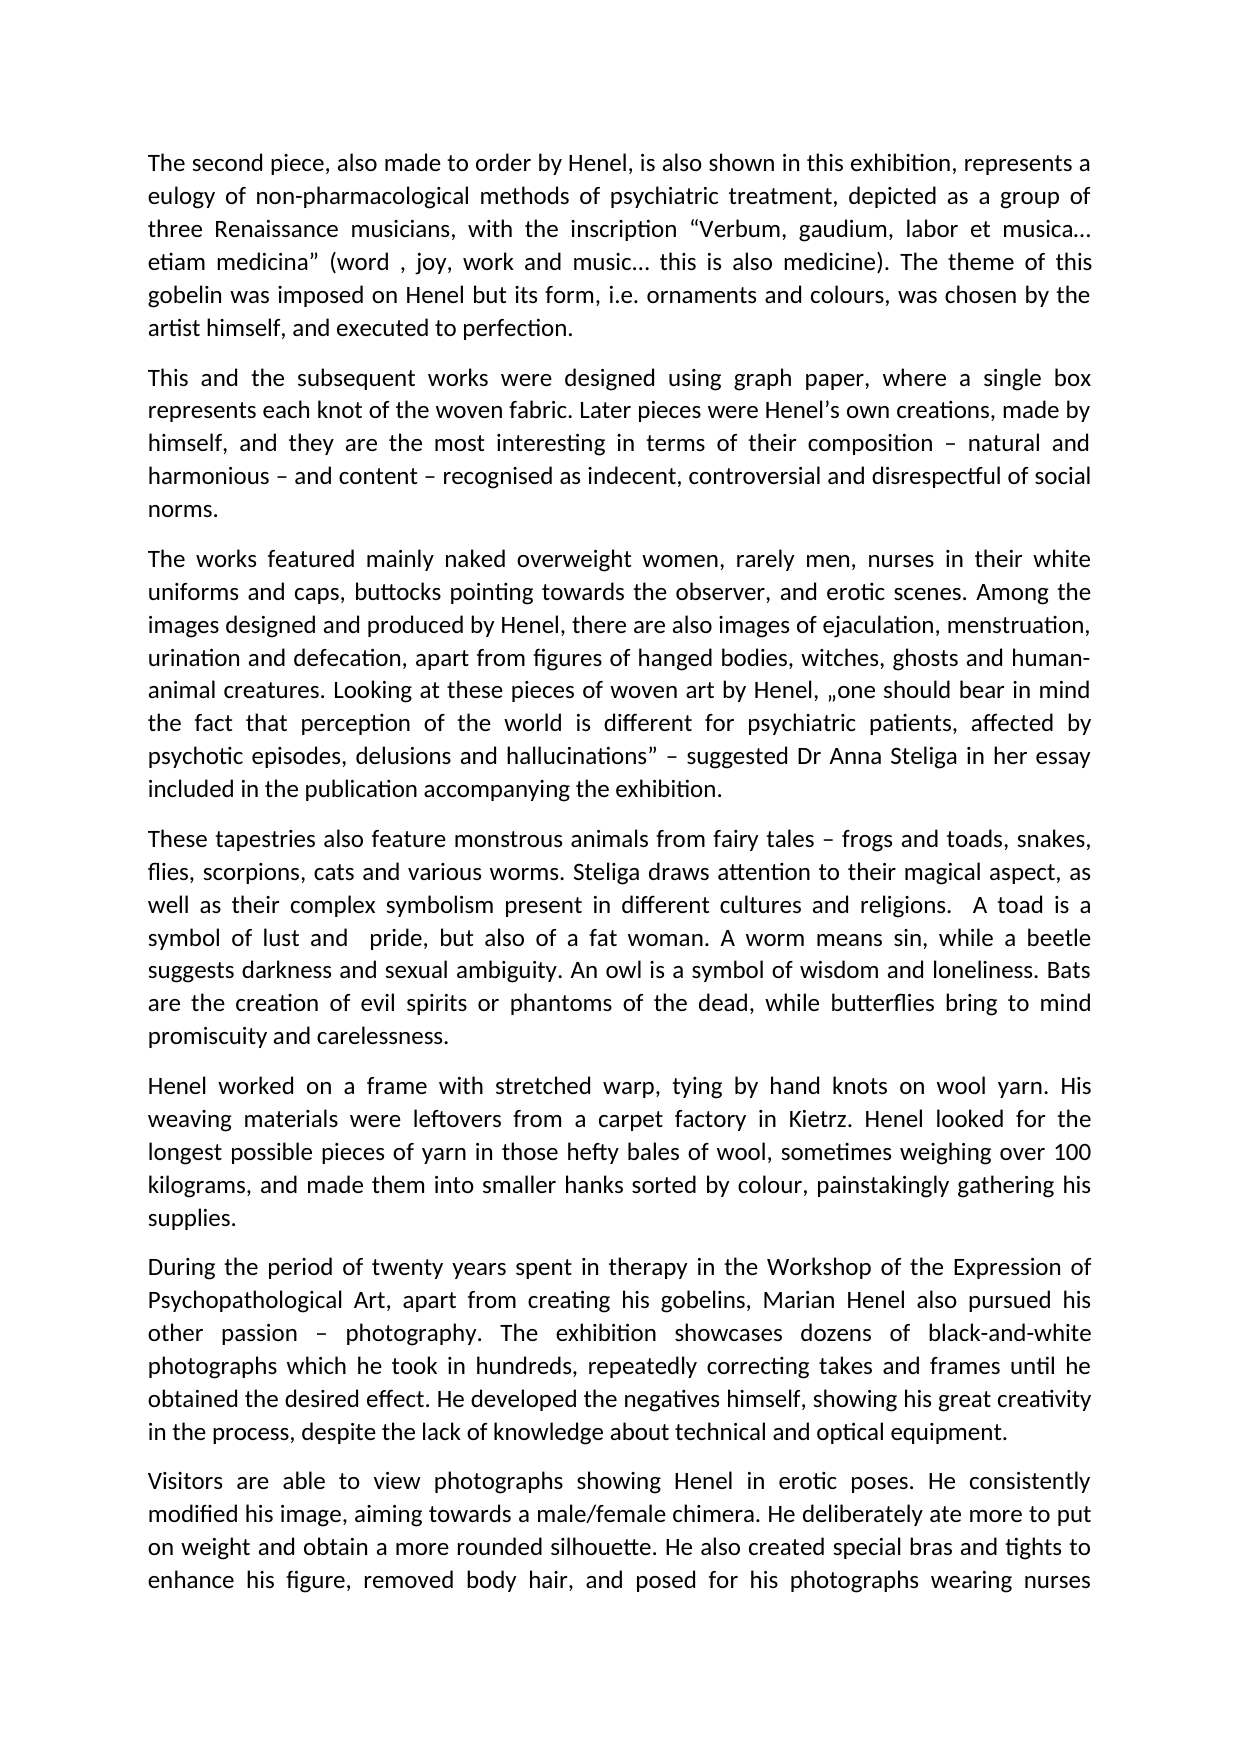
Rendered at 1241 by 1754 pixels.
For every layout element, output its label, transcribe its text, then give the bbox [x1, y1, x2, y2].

text Henel worked on a frame with stretched warp, tying by hand knots on wool yarn. His weaving materials were leftovers from a carpet factory in Kietrz. Henel looked for the longest possible pieces of yarn in those hefty bales of wool, sometimes weighing over 100 kilograms, and made them into smaller hanks sorted by colour, painstakingly gathering his supplies. [148, 1070, 1093, 1232]
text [148, 1466, 1093, 1595]
text The second piece, also made to order by Henel, is also shown in this exhibition, represents a eulogy of non-pharmacological methods of psychiatric treatment, depicted as a group of three Renaissance musicians, with the inscription “Verbum, gaudium, labor et musica… etiam medicina” (word , joy, work and music… this is also medicine). The theme of this gobelin was imposed on Henel but its form, i.e. ornaments and colours, was chosen by the artist himself, and executed to perfection. [148, 148, 1093, 343]
text The works featured mainly naked overweight women, rarely men, nurses in their white uniforms and caps, buttocks pointing towards the observer, and erotic scenes. Among the images designed and produced by Henel, there are also images of ejaculation, menstruation, urination and defecation, apart from figures of hanged bodies, witches, ghosts and human-animal creatures. Looking at these pieces of woven art by Henel, „one should bear in mind the fact that perception of the world is different for psychiatric patients, affected by psychotic episodes, delusions and hallucinations” – suggested Dr Anna Steliga in her essay included in the publication accompanying the exhibition. [148, 543, 1093, 804]
text This and the subsequent works were designed using graph paper, where a single box represents each knot of the woven fabric. Later pieces were Henel’s own creations, made by himself, and they are the most interesting in terms of their composition – natural and harmonious – and content – recognised as indecent, controversial and disrespectful of social norms. [148, 362, 1093, 524]
text These tapestries also feature monstrous animals from fairy tales – frogs and toads, snakes, flies, scorpions, cats and various worms. Steliga draws attention to their magical aspect, as well as their complex symbolism present in different cultures and religions. A toad is a symbol of lust and pride, but also of a fat woman. A worm means sin, while a beetle suggests darkness and sexual ambiguity. An owl is a symbol of wisdom and loneliness. Bats are the creation of evil spirits or phantoms of the dead, while butterflies bring to mind promiscuity and carelessness. [148, 823, 1093, 1051]
text During the period of twenty years spent in therapy in the Workshop of the Expression of Psychopathological Art, apart from creating his gobelins, Marian Henel also pursued his other passion – photography. The exhibition showcases dozens of black-and-white photographs which he took in hundreds, repeatedly correcting takes and frames until he obtained the desired effect. He developed the negatives himself, showing his great creativity in the process, despite the lack of knowledge about technical and optical equipment. [148, 1251, 1093, 1446]
